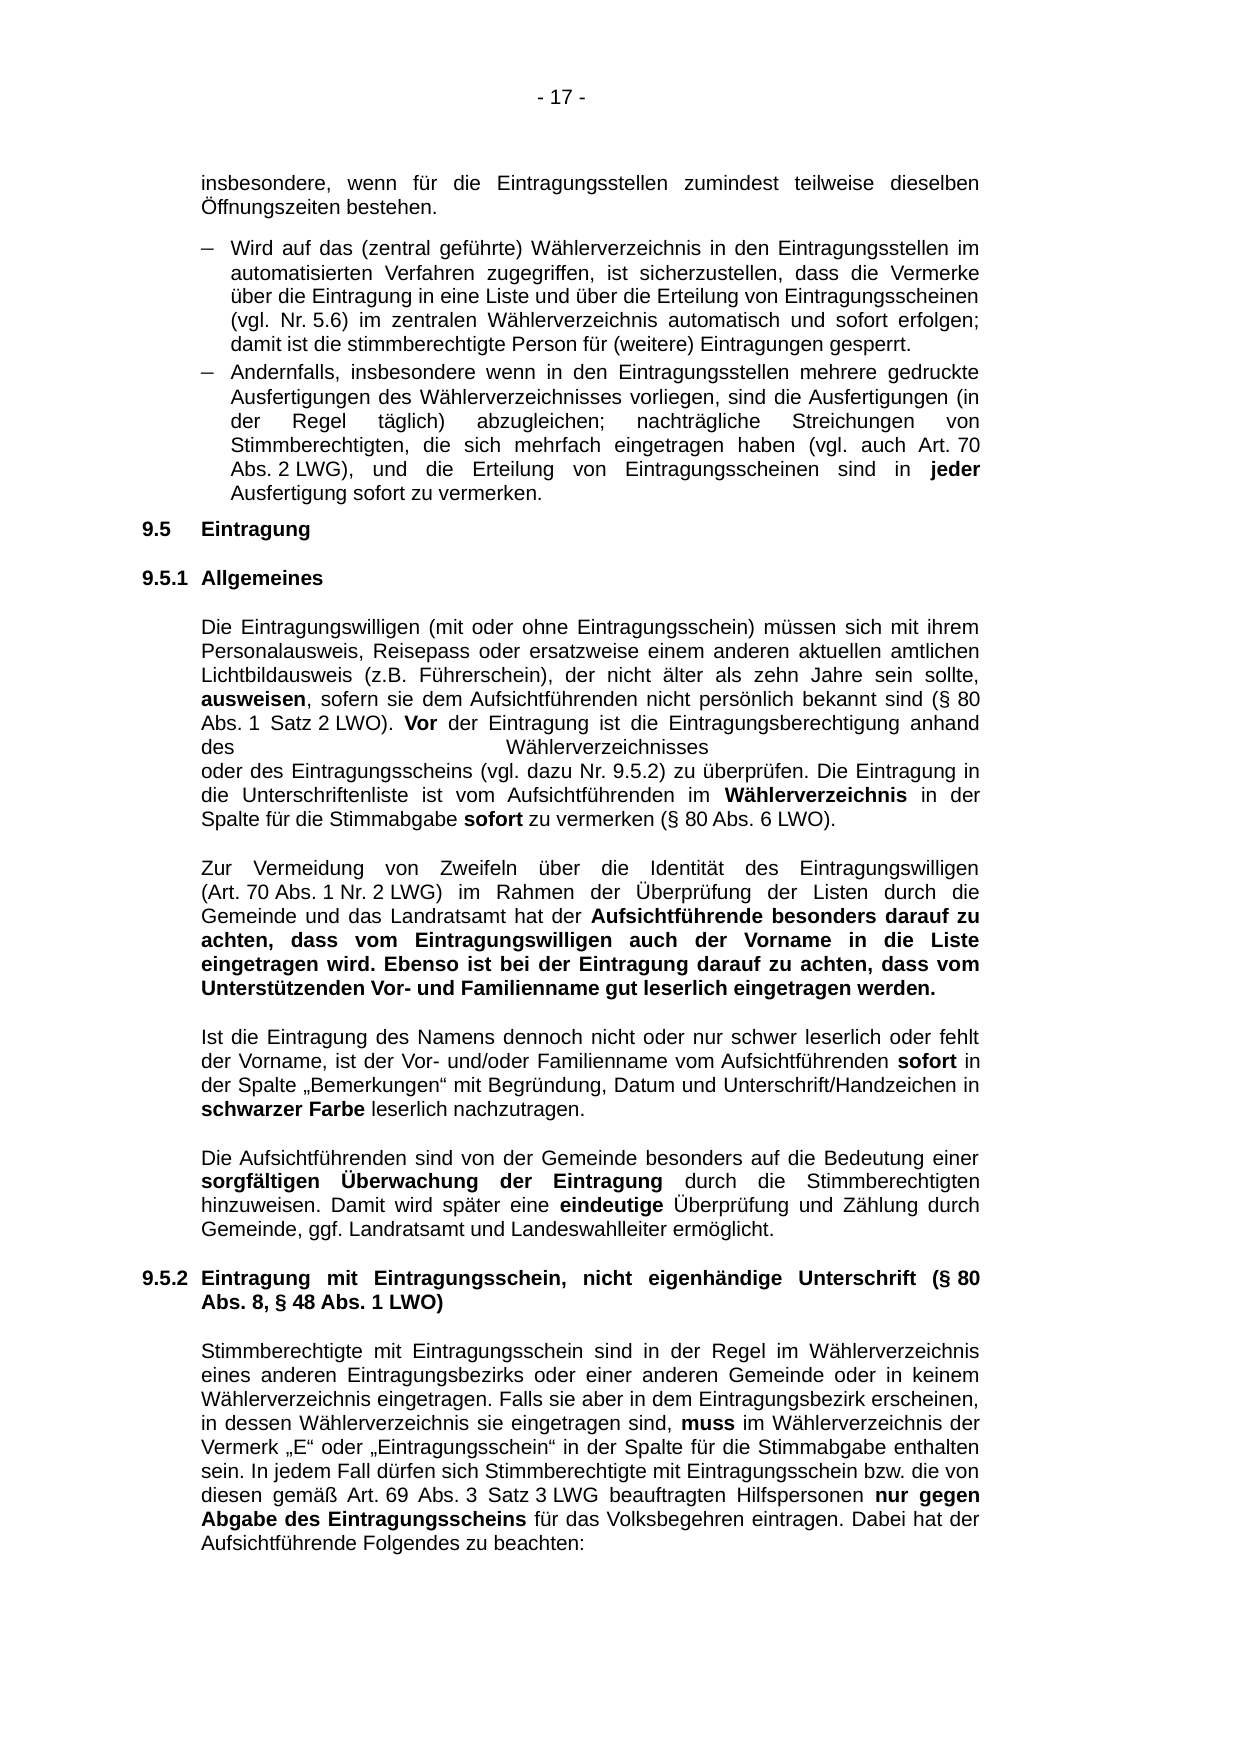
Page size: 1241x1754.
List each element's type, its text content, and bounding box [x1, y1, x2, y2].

subtitle 9.5.2 Eintragung mit Eintragungsschein, nicht eigenhändige Unterschrift (§ 80 Abs. 8, § 48 Abs. 1 LWO) [142, 1266, 980, 1314]
text Die Aufsichtführenden sind von der Gemeinde besonders auf die Bedeutung einer sorgfältigen Überwachung der Eintragung durch die Stimmberechtigten hinzuweisen. Damit wird später eine eindeutige Überprüfung und Zählung durch Gemeinde, ggf. Landratsamt und Landeswahlleiter ermöglicht. [201, 1145, 980, 1241]
list Wird auf das (zentral geführte) Wählerverzeichnis in den Eintragungsstellen im automatisierten Verfahren zugegriffen, ist sicherzustellen, dass die Vermerke über die Eintragung in eine Liste und über die Erteilung von Eintragungsscheinen (vgl. Nr. 5.6) im zentralen Wählerverzeichnis automatisch und sofort erfolgen; damit ist die stimmberechtigte Person für (weitere) Eintragungen gesperrt. [201, 232, 980, 356]
subtitle 9.5.1 Allgemeines [142, 566, 980, 590]
text Stimmberechtigte mit Eintragungsschein sind in der Regel im Wählerverzeichnis eines anderen Eintragungsbezirks oder einer anderen Gemeinde oder in keinem Wählerverzeichnis eingetragen. Falls sie aber in dem Eintragungsbezirk erscheinen, in dessen Wählerverzeichnis sie eingetragen sind, muss im Wählerverzeichnis der Vermerk „E“ oder „Eintragungsschein“ in der Spalte für die Stimmabgabe enthalten sein. In jedem Fall dürfen sich Stimmberechtigte mit Eintragungsschein bzw. die von diesen gemäß Art. 69 Abs. 3 Satz 3 LWG beauftragten Hilfspersonen nur gegen Abgabe des Eintragungsscheins für das Volksbegehren eintragen. Dabei hat der Aufsichtführende Folgendes zu beachten: [201, 1339, 980, 1555]
list Andernfalls, insbesondere wenn in den Eintragungsstellen mehrere gedruckte Ausfertigungen des Wählerverzeichnisses vorliegen, sind die Ausfertigungen (in der Regel täglich) abzugleichen; nachträgliche Streichungen von Stimmberechtigten, die sich mehrfach eingetragen haben (vgl. auch Art. 70 Abs. 2 LWG), und die Erteilung von Eintragungsscheinen sind in jeder Ausfertigung sofort zu vermerken. [201, 356, 980, 505]
subtitle 9.5 Eintragung [142, 517, 980, 541]
text Zur Vermeidung von Zweifeln über die Identität des Eintragungswilligen (Art. 70 Abs. 1 Nr. 2 LWG) im Rahmen der Überprüfung der Listen durch die Gemeinde und das Landratsamt hat der Aufsichtführende besonders darauf zu achten, dass vom Eintragungswilligen auch der Vorname in die Liste eingetragen wird. Ebenso ist bei der Eintragung darauf zu achten, dass vom Unterstützenden Vor- und Familienname gut leserlich eingetragen werden. [201, 856, 980, 999]
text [201, 171, 980, 219]
text Die Eintragungswilligen (mit oder ohne Eintragungsschein) müssen sich mit ihrem Personalausweis, Reisepass oder ersatzweise einem anderen aktuellen amtlichen Lichtbildausweis (z.B. Führerschein), der nicht älter als zehn Jahre sein sollte, ausweisen, sofern sie dem Aufsichtführenden nicht persönlich bekannt sind (§ 80 Abs. 1 Satz 2 LWO). Vor der Eintragung ist die Eintragungsberechtigung anhand des Wählerverzeichnisses oder des Eintragungsscheins (vgl. dazu Nr. 9.5.2) zu überprüfen. Die Eintragung in die Unterschriftenliste ist vom Aufsichtführenden im Wählerverzeichnis in der Spalte für die Stimmabgabe sofort zu vermerken (§ 80 Abs. 6 LWO). [201, 615, 980, 831]
text Ist die Eintragung des Namens dennoch nicht oder nur schwer leserlich oder fehlt der Vorname, ist der Vor- und/oder Familienname vom Aufsichtführenden sofort in der Spalte „Bemerkungen“ mit Begründung, Datum und Unterschrift/Handzeichen in schwarzer Farbe leserlich nachzutragen. [201, 1024, 980, 1120]
